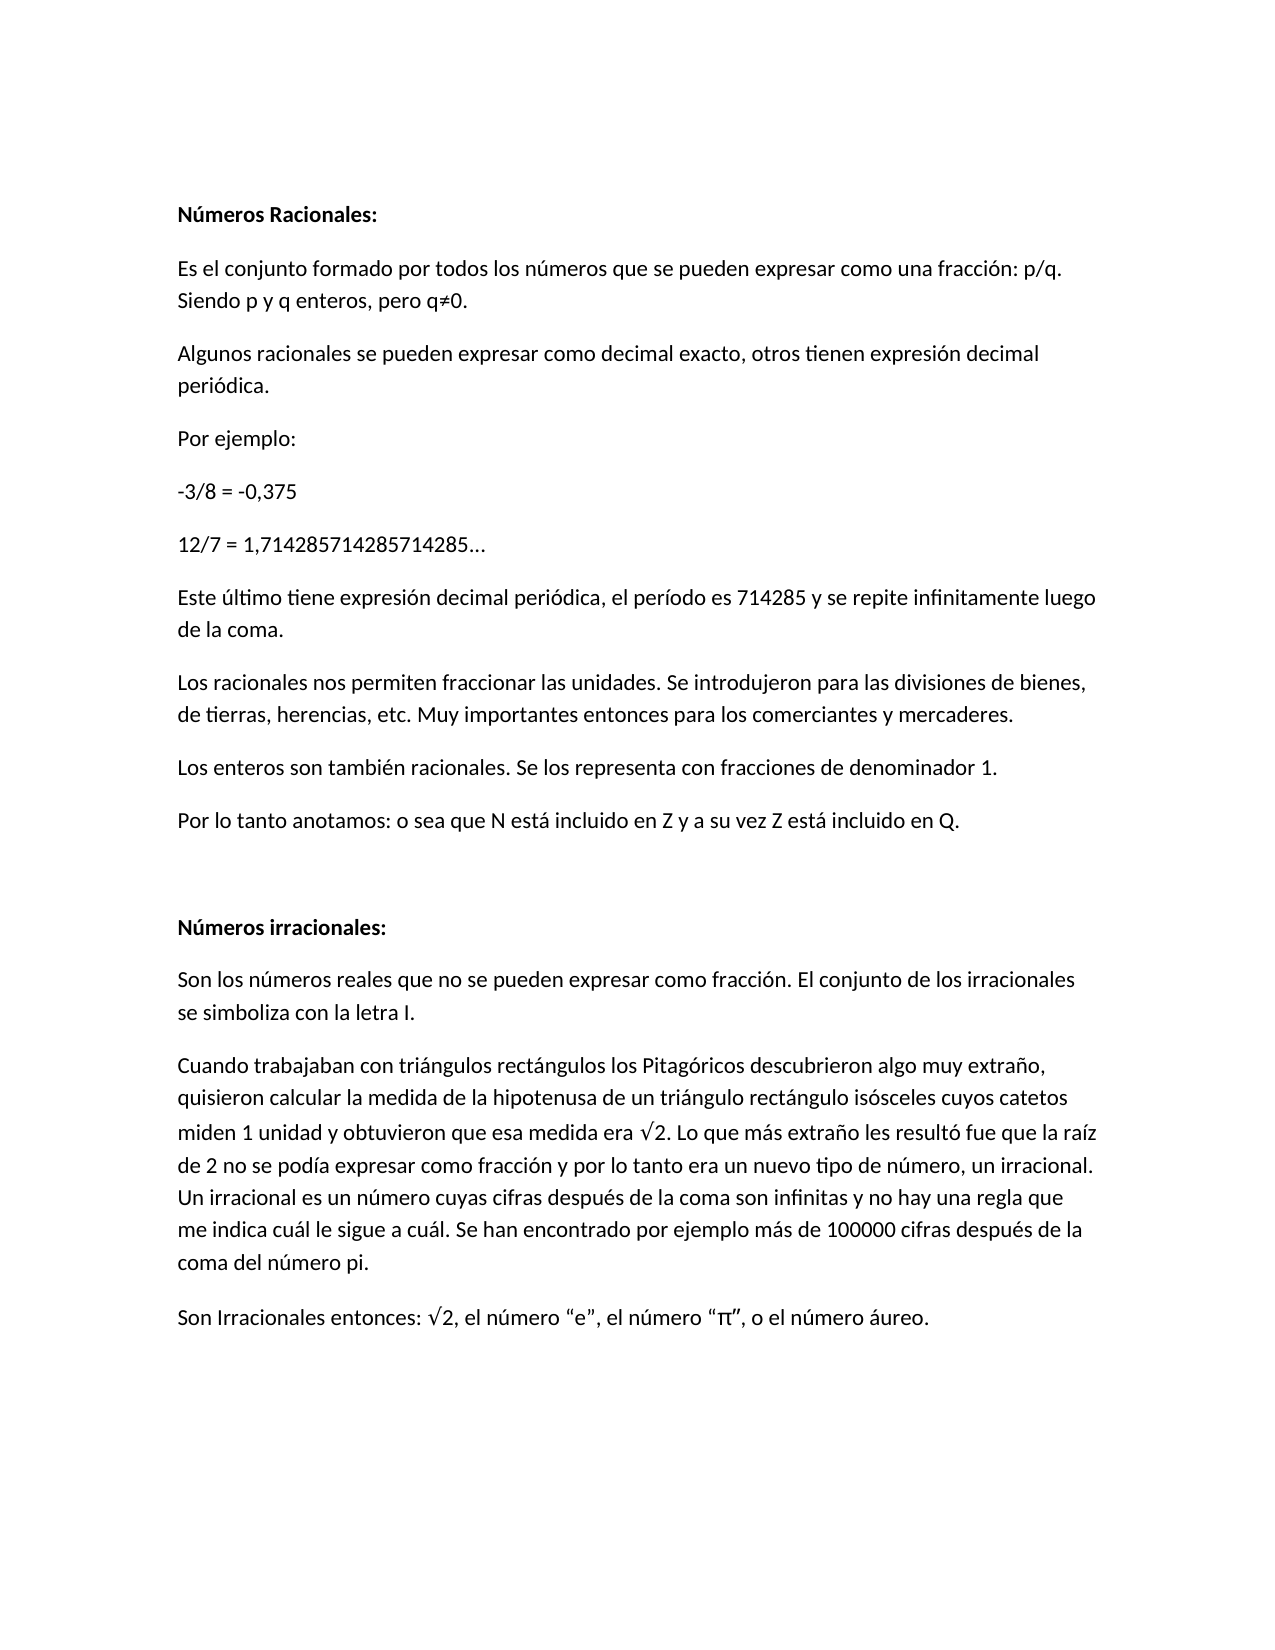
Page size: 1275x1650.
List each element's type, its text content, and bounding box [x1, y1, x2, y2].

text Son los números reales que no se pueden expresar como fracción. El conjunto de los irracionales se simboliza con la letra I. [177, 966, 1098, 1026]
text Cuando trabajaban con triángulos rectángulos los Pitagóricos descubrieron algo muy extraño, quisieron calcular la medida de la hipotenusa de un triángulo rectángulo isósceles cuyos catetos miden 1 unidad y obtuvieron que esa medida era √2. Lo que más extraño les resultó fue que la raíz de 2 no se podía expresar como fracción y por lo tanto era un nuevo tipo de número, un irracional. Un irracional es un número cuyas cifras después de la coma son infinitas y no hay una regla que me indica cuál le sigue a cuál. Se han encontrado por ejemplo más de 100000 cifras después de la coma del número pi. [177, 1051, 1098, 1276]
text 12/7 = 1,714285714285714285... [177, 530, 1098, 558]
text Son Irracionales entonces: √2, el número “e”, el número “π”, o el número áureo. [177, 1301, 1098, 1332]
text Algunos racionales se pueden expresar como decimal exacto, otros tienen expresión decimal periódica. [177, 339, 1098, 399]
text Números irracionales: [177, 913, 1098, 941]
text Es el conjunto formado por todos los números que se pueden expresar como una fracción: p/q. Siendo p y q enteros, pero q≠0. [177, 254, 1098, 314]
text Por ejemplo: [177, 424, 1098, 452]
text Números Racionales: [177, 201, 1098, 229]
text Por lo tanto anotamos: o sea que N está incluido en Z y a su vez Z está incluido en Q. [177, 807, 1098, 834]
text Este último tiene expresión decimal periódica, el período es 714285 y se repite infinitamente luego de la coma. [177, 583, 1098, 643]
text Los racionales nos permiten fraccionar las unidades. Se introdujeron para las divisiones de bienes, de tierras, herencias, etc. Muy importantes entonces para los comerciantes y mercaderes. [177, 668, 1098, 728]
text -3/8 = -0,375 [177, 477, 1098, 505]
text Los enteros son también racionales. Se los representa con fracciones de denominador 1. [177, 753, 1098, 782]
